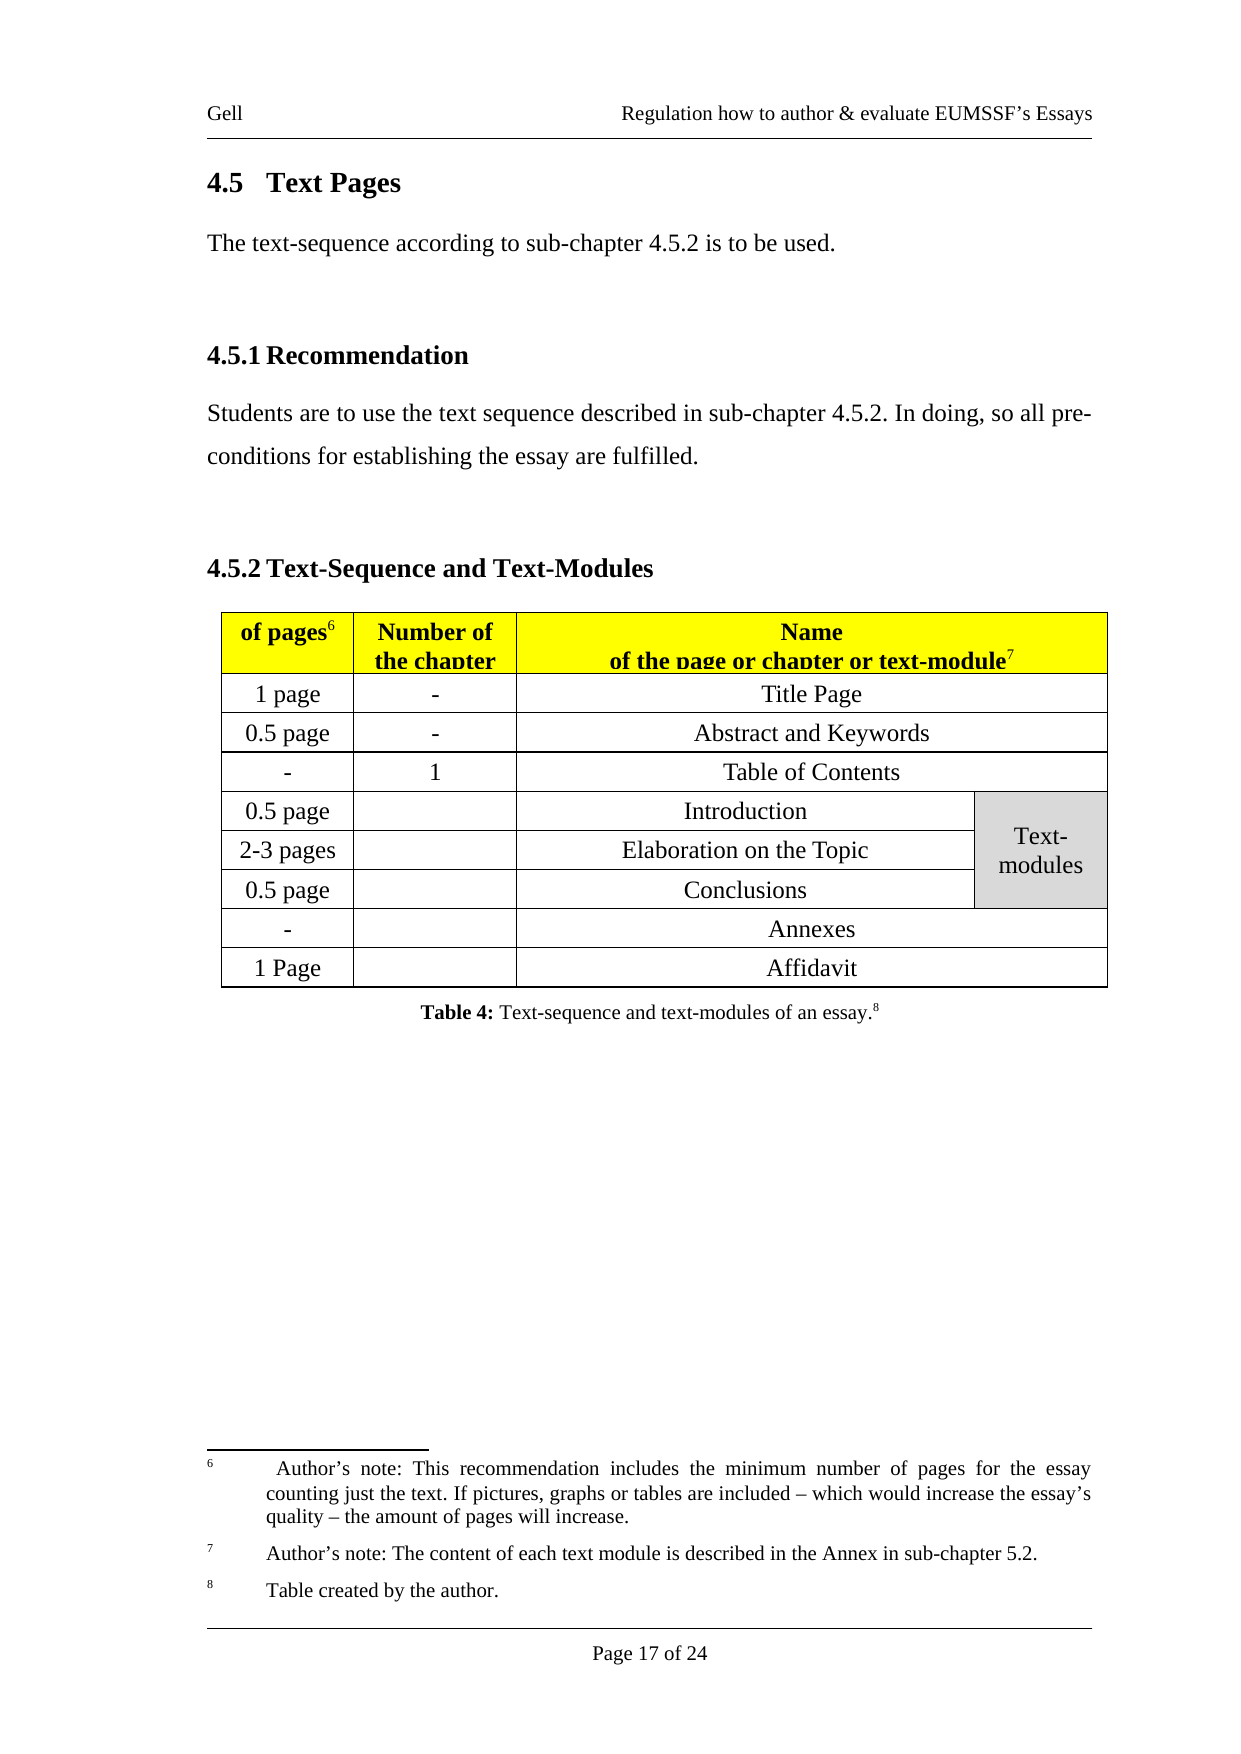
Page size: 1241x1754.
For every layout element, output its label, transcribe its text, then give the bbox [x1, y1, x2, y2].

table_cell [354, 792, 516, 830]
table_cell [354, 870, 516, 908]
table_cell Conclusions [517, 870, 974, 908]
table_cell 0.5 page [222, 713, 353, 751]
table_cell 1 page [222, 674, 353, 712]
table_cell Title Page [517, 674, 1107, 712]
table_cell Elaboration on the Topic [517, 831, 974, 869]
table_cell Abstract and Keywords [517, 713, 1107, 751]
text 4.5.1 Recommendation [207, 339, 1092, 370]
table_cell - [354, 674, 516, 712]
text Students are to use the text sequence described in sub-chapter 4.5.2. In doing, so all pre-conditions for establishing the essay are fulfilled. [207, 398, 1092, 470]
text The text-sequence according to sub-chapter 4.5.2 is to be used. [207, 228, 1092, 256]
table_cell Affidavit [517, 948, 1107, 986]
table_header Name of the page or chapter or text-module [517, 613, 1107, 673]
table_cell Text-modules [975, 792, 1107, 908]
table_cell 0.5 page [222, 792, 353, 830]
text 4.5 Text Pages [207, 165, 1092, 198]
table_cell - [222, 909, 353, 947]
table_cell [354, 831, 516, 869]
table_cell 1 Page [222, 948, 353, 986]
table_header Amount of pages [222, 613, 353, 673]
text 4.5.2 Text-Sequence and Text-Modules [207, 552, 1092, 583]
table_cell Introduction [517, 792, 974, 830]
table_cell 1 [354, 753, 516, 791]
table_cell [354, 909, 516, 947]
text Table 4: Text-sequence and text-modules of an essay. [207, 1000, 1092, 1024]
table_cell - [354, 713, 516, 751]
table_cell [354, 948, 516, 986]
table_cell 0.5 page [222, 870, 353, 908]
table_cell - [222, 753, 353, 791]
table_header Number of the chapter [354, 613, 516, 673]
table_cell Annexes [517, 909, 1107, 947]
table_cell 2-3 pages [222, 831, 353, 869]
table_cell Table of Contents [517, 753, 1107, 791]
